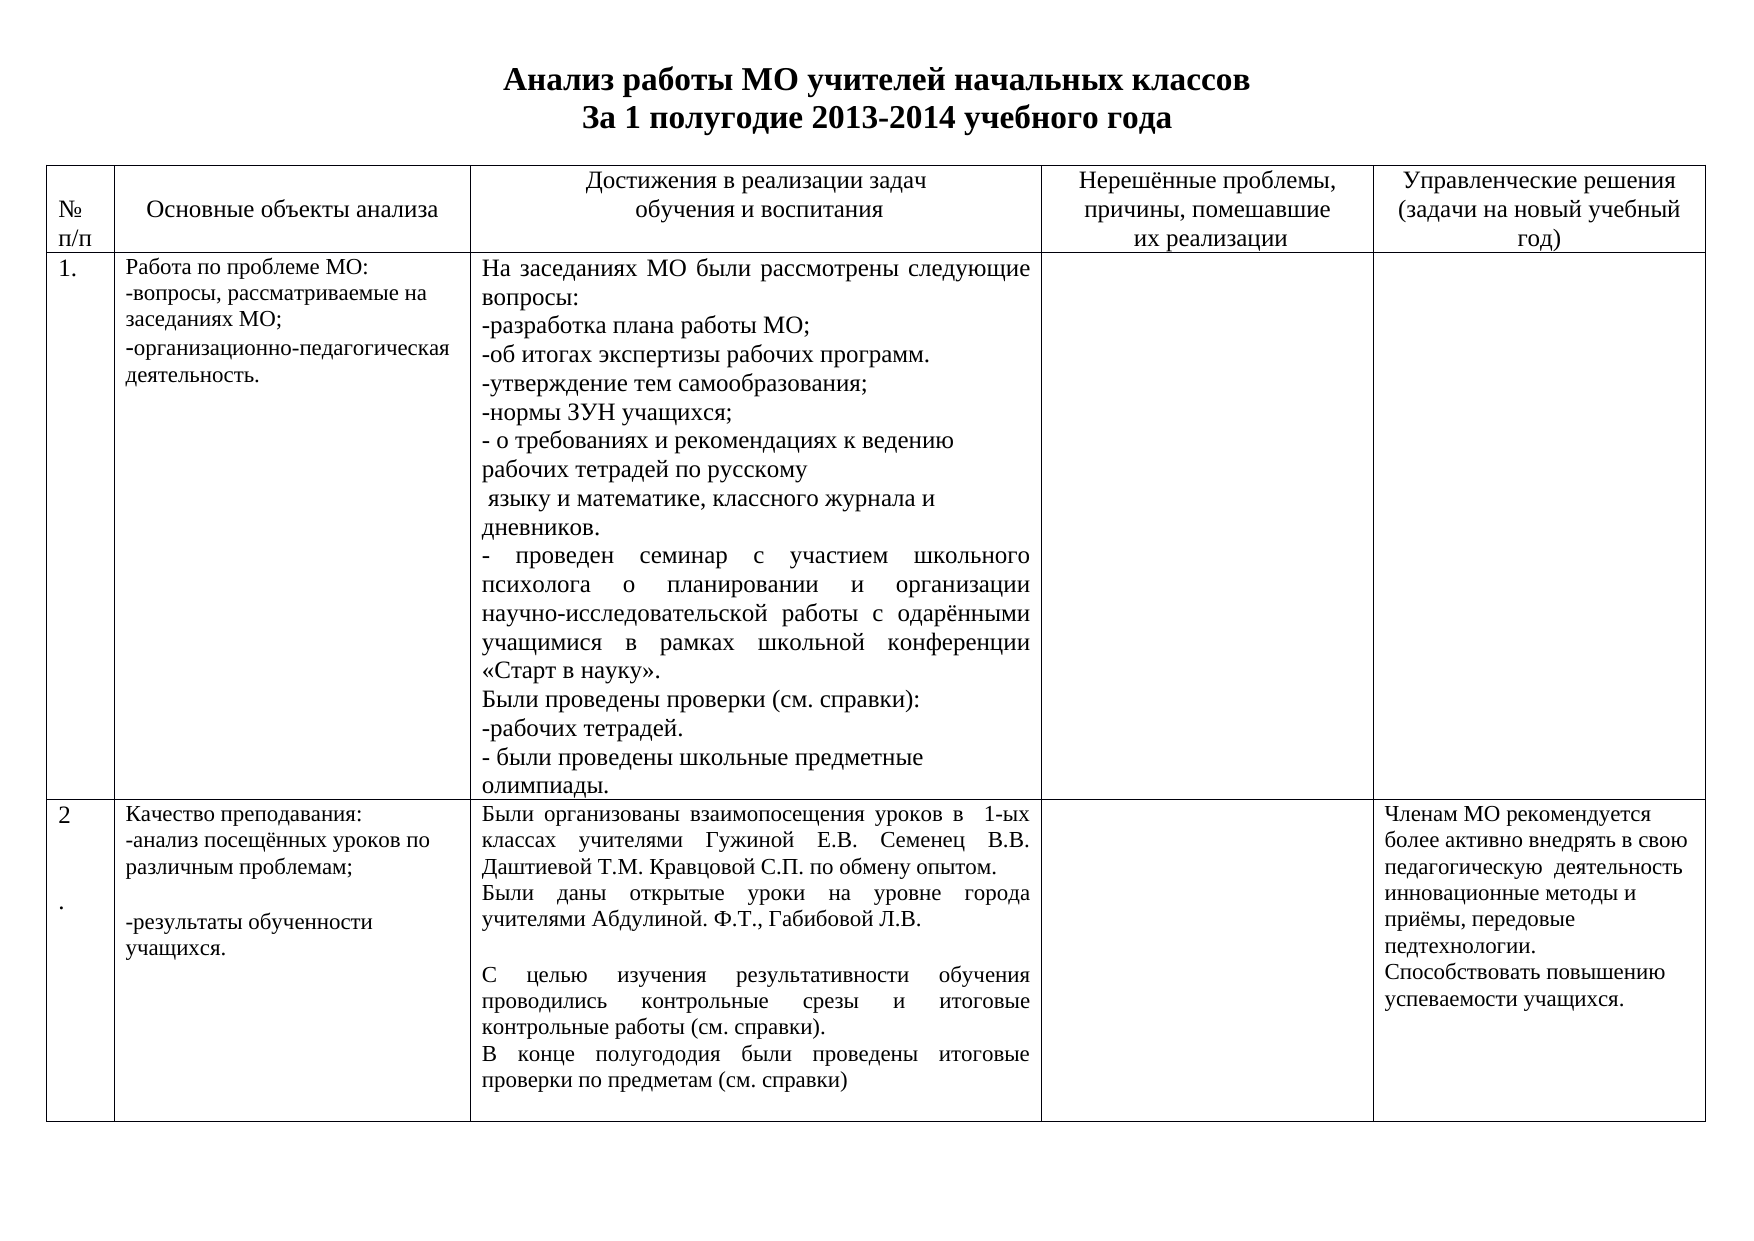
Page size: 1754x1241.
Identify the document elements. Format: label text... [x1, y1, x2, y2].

table_cell [1042, 800, 1373, 1121]
table_cell Работа по проблеме МО: -вопросы, рассматриваемые на заседаниях МО; -организационно-педагогическая деятельность. [115, 253, 470, 799]
text Анализ работы МО учителей начальных классов [59, 59, 1695, 97]
table_cell 1. [47, 253, 114, 799]
table_header Основные объекты анализа [115, 166, 470, 252]
table_cell Были организованы взаимопосещения уроков в 1-ых классах учителями Гужиной Е.В. Семенец В.В. Даштиевой Т.М. Кравцовой С.П. по обмену опытом. Были даны открытые уроки на уровне города учителями Абдулиной. Ф.Т., Габибовой Л.В. С целью изучения результативности обучения проводились контрольные срезы и итоговые контрольные работы (см. справки). В конце полугододия были проведены итоговые проверки по предметам (см. справки) [471, 800, 1041, 1121]
table_cell На заседаниях МО были рассмотрены следующие вопросы: -разработка плана работы МО; -об итогах экспертизы рабочих программ. -утверждение тем самообразования; -нормы ЗУН учащихся; - о требованиях и рекомендациях к ведению рабочих тетрадей по русскому языку и математике, классного журнала и дневников. - проведен семинар с участием школьного психолога о планировании и организации научно-исследовательской работы с одарёнными учащимися в рамках школьной конференции «Старт в науку». Были проведены проверки (см. справки): -рабочих тетрадей. - были проведены школьные предметные олимпиады. [471, 253, 1041, 799]
table_cell [1374, 253, 1705, 799]
table_cell [1042, 253, 1373, 799]
table_header Достижения в реализации задач обучения и воспитания [471, 166, 1041, 252]
table_header Управленческие решения (задачи на новый учебный год) [1374, 166, 1705, 252]
text За 1 полугодие 2013-2014 учебного года [59, 97, 1695, 136]
table_header Нерешённые проблемы, причины, помешавшие их реализации [1042, 166, 1373, 252]
table_cell Качество преподавания: -анализ посещённых уроков по различным проблемам; -результаты обученности учащихся. [115, 800, 470, 1121]
table_cell Членам МО рекомендуется более активно внедрять в свою педагогическую деятельность инновационные методы и приёмы, передовые педтехнологии. Способствовать повышению успеваемости учащихся. [1374, 800, 1705, 1121]
table_cell 2 . [47, 800, 114, 1121]
table_header № п/п [47, 166, 114, 252]
